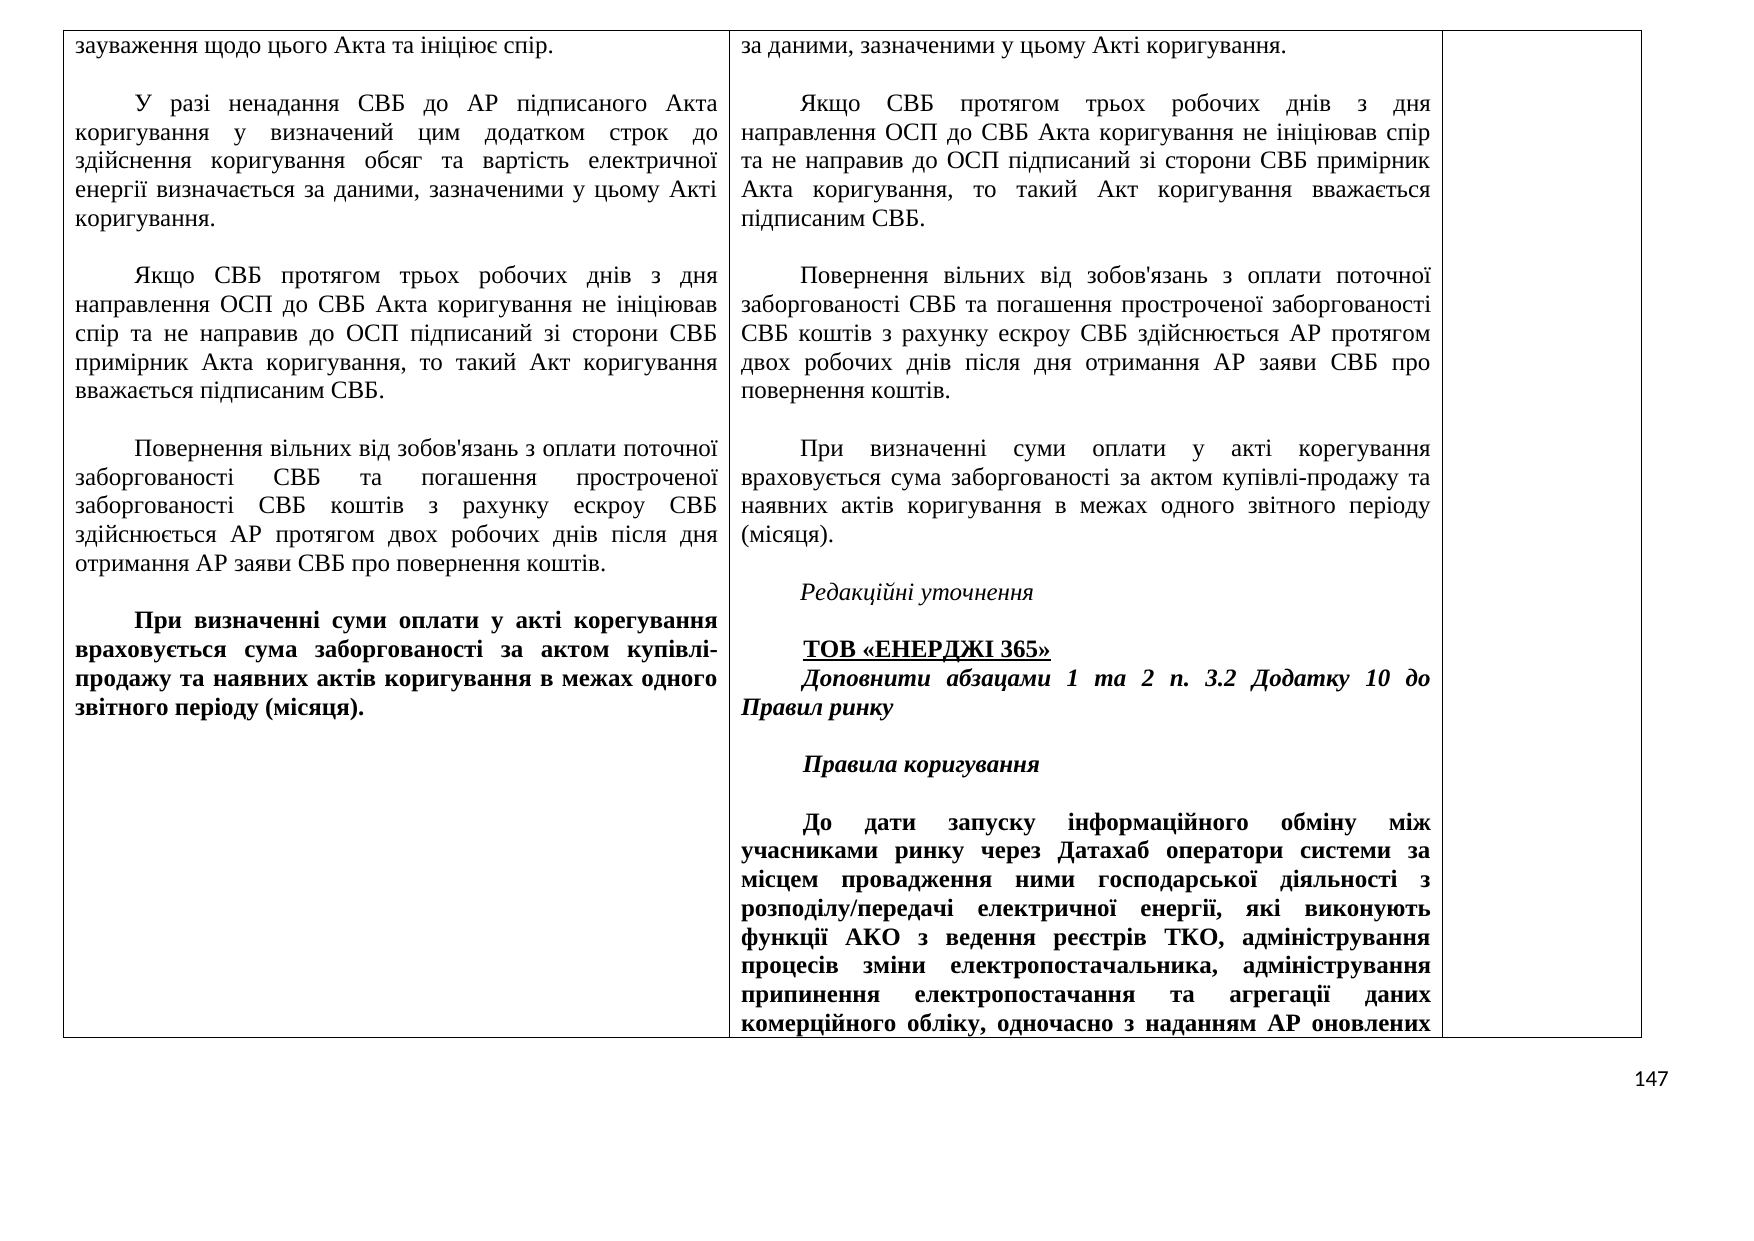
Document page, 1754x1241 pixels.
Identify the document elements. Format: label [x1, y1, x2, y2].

table_cell [730, 31, 1442, 1037]
table_cell [64, 31, 729, 1037]
table_cell [1443, 31, 1641, 1037]
